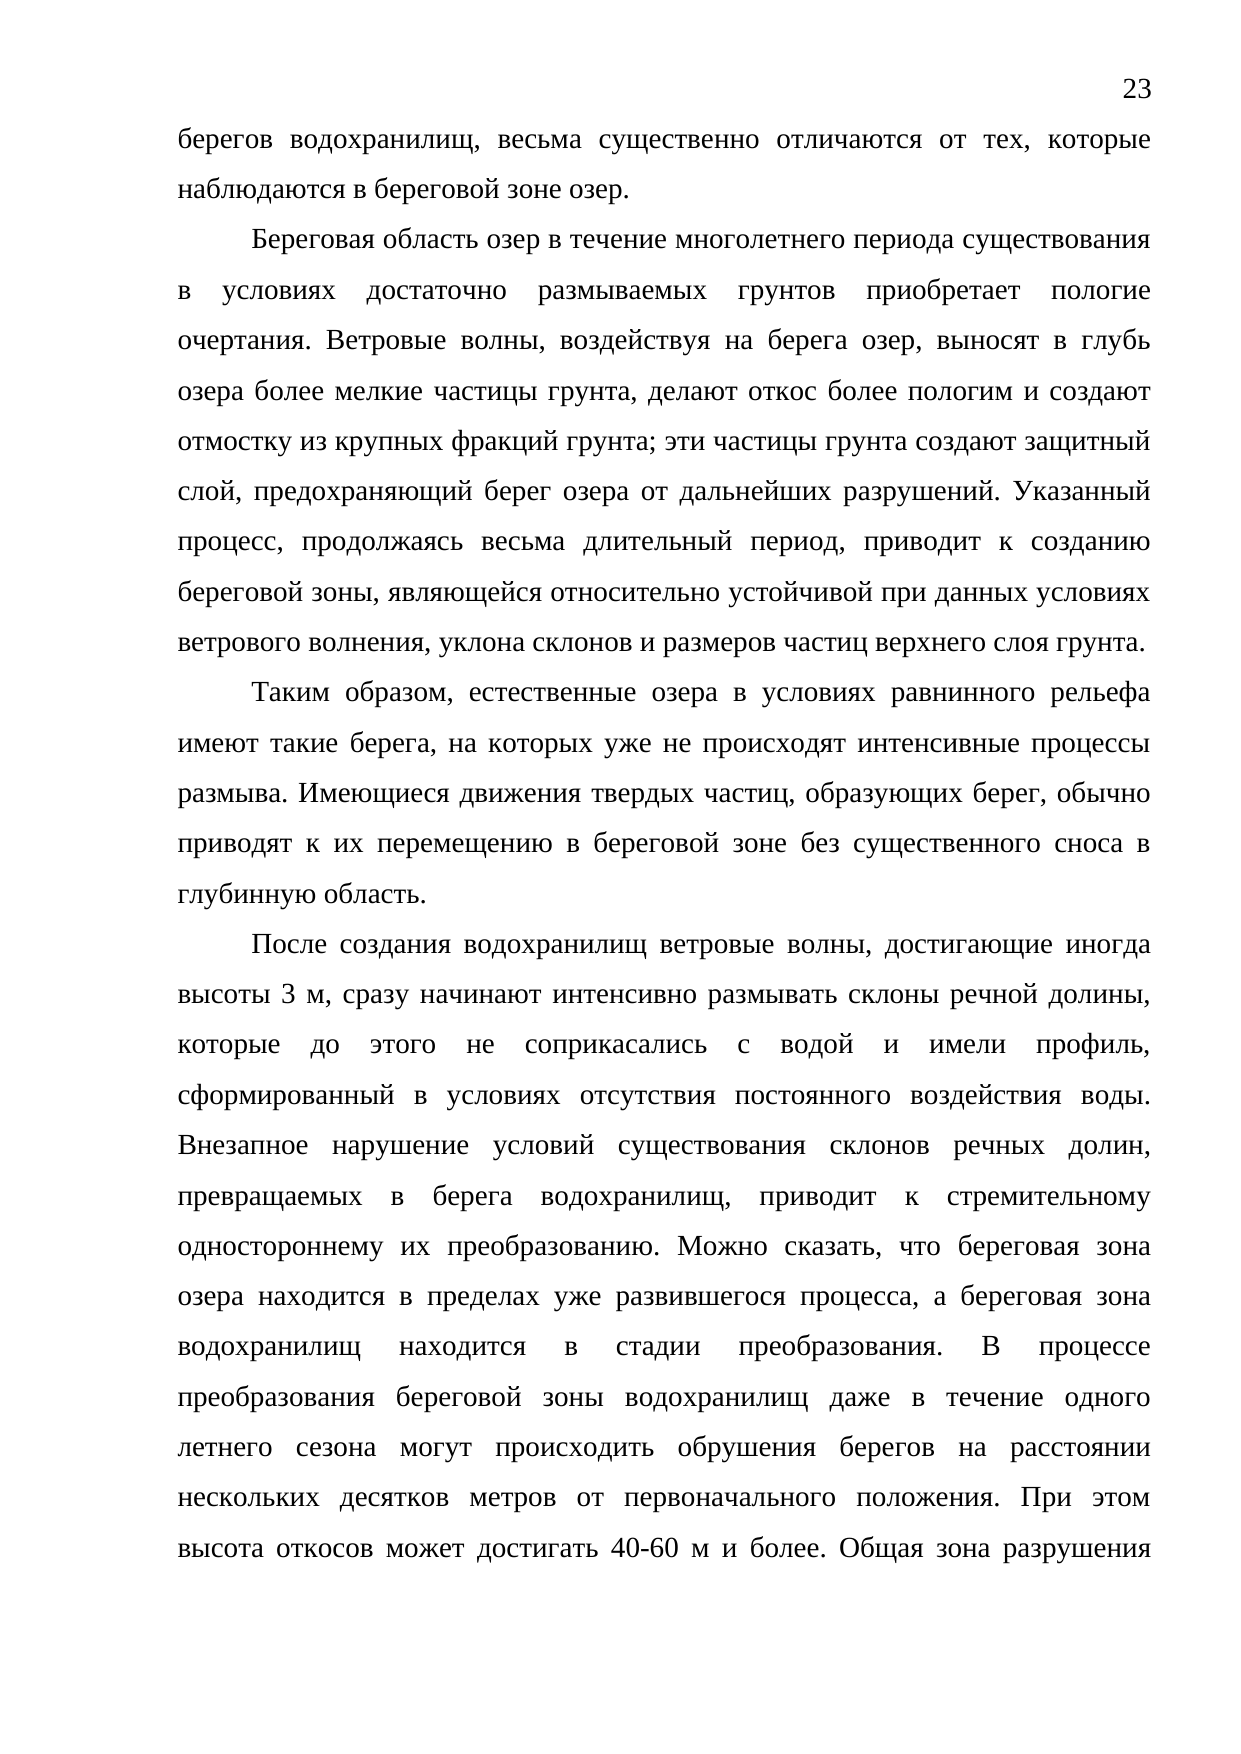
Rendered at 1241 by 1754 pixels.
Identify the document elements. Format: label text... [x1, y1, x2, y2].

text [177, 926, 1152, 1563]
text Таким образом, естественные озера в условиях равнинного рельефа имеют такие берега, на которых уже не происходят интенсивные процессы размыва. Имеющиеся движения твердых частиц, образующих берег, обычно приводят к их перемещению в береговой зоне без существенного сноса в глубинную область. [177, 674, 1152, 909]
text Береговая область озер в течение многолетнего периода существования в условиях достаточно размываемых грунтов приобретает пологие очертания. Ветровые волны, воздействуя на берега озер, выносят в глубь озера более мелкие частицы грунта, делают откос более пологим и создают отмостку из крупных фракций грунта; эти частицы грунта создают защитный слой, предохраняющий берег озера от дальнейших разрушений. Указанный процесс, продолжаясь весьма длительный период, приводит к созданию береговой зоны, являющейся относительно устойчивой при данных условиях ветрового волнения, уклона склонов и размеров частиц верхнего слоя грунта. [177, 222, 1152, 658]
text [177, 121, 1152, 205]
